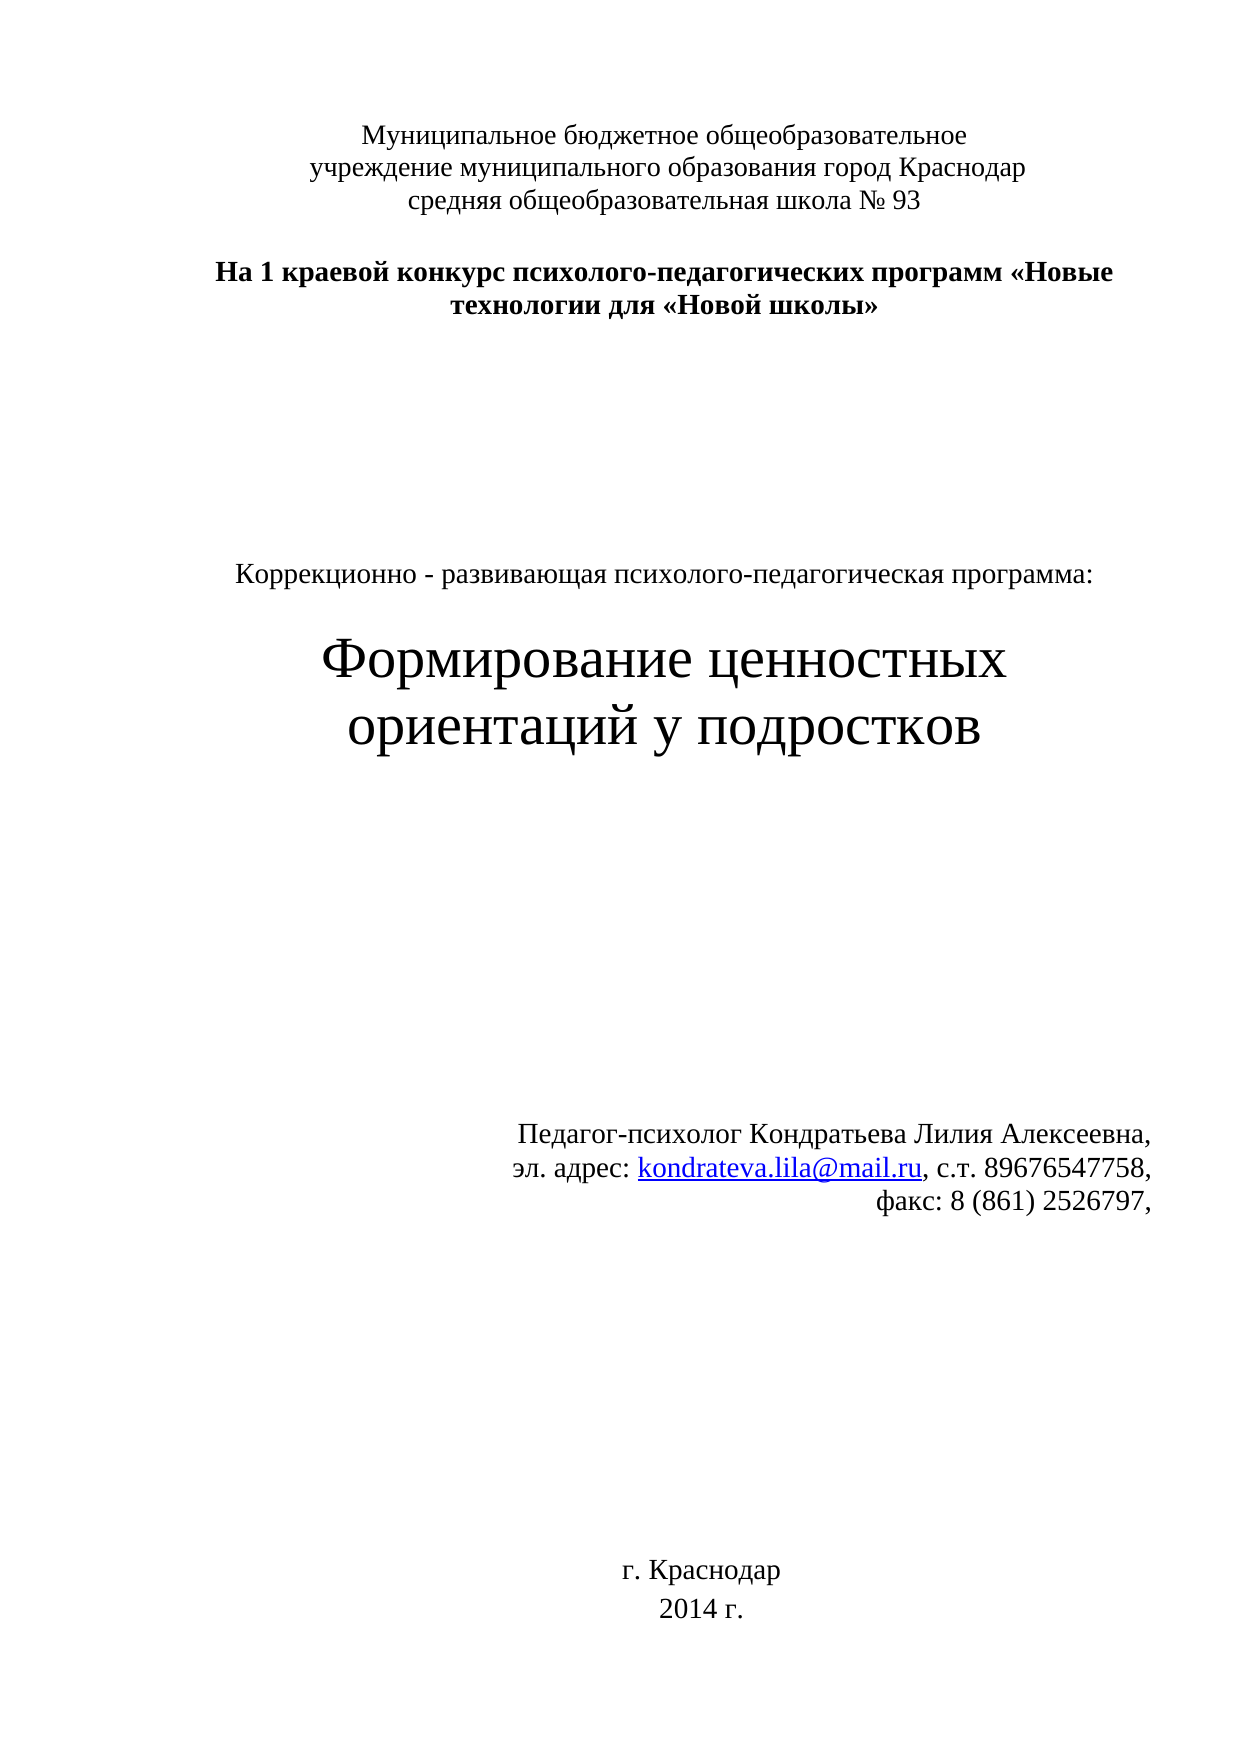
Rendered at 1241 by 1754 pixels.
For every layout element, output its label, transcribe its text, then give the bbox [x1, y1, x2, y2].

text учреждение муниципального образования город Краснодар [177, 151, 1152, 183]
text эл. адрес: kondrateva.lila@mail.ru, с.т. 89676547758, [177, 1150, 1152, 1183]
text Педагог-психолог Кондратьева Лилия Алексеевна, [177, 1116, 1152, 1150]
text Коррекционно - развивающая психолого-педагогическая программа: [177, 556, 1152, 589]
text средняя общеобразовательная школа № 93 [177, 183, 1152, 215]
text На 1 краевой конкурс психолого-педагогических программ «Новые технологии для «Новой школы» [177, 254, 1152, 321]
text г. Краснодар [177, 1552, 1152, 1586]
text Муниципальное бюджетное общеобразовательное [177, 118, 1152, 151]
text факс: 8 (861) 2526797, [177, 1183, 1152, 1217]
text Формирование ценностных ориентаций у подростков [177, 623, 1152, 757]
text 2014 г. [177, 1591, 1152, 1624]
